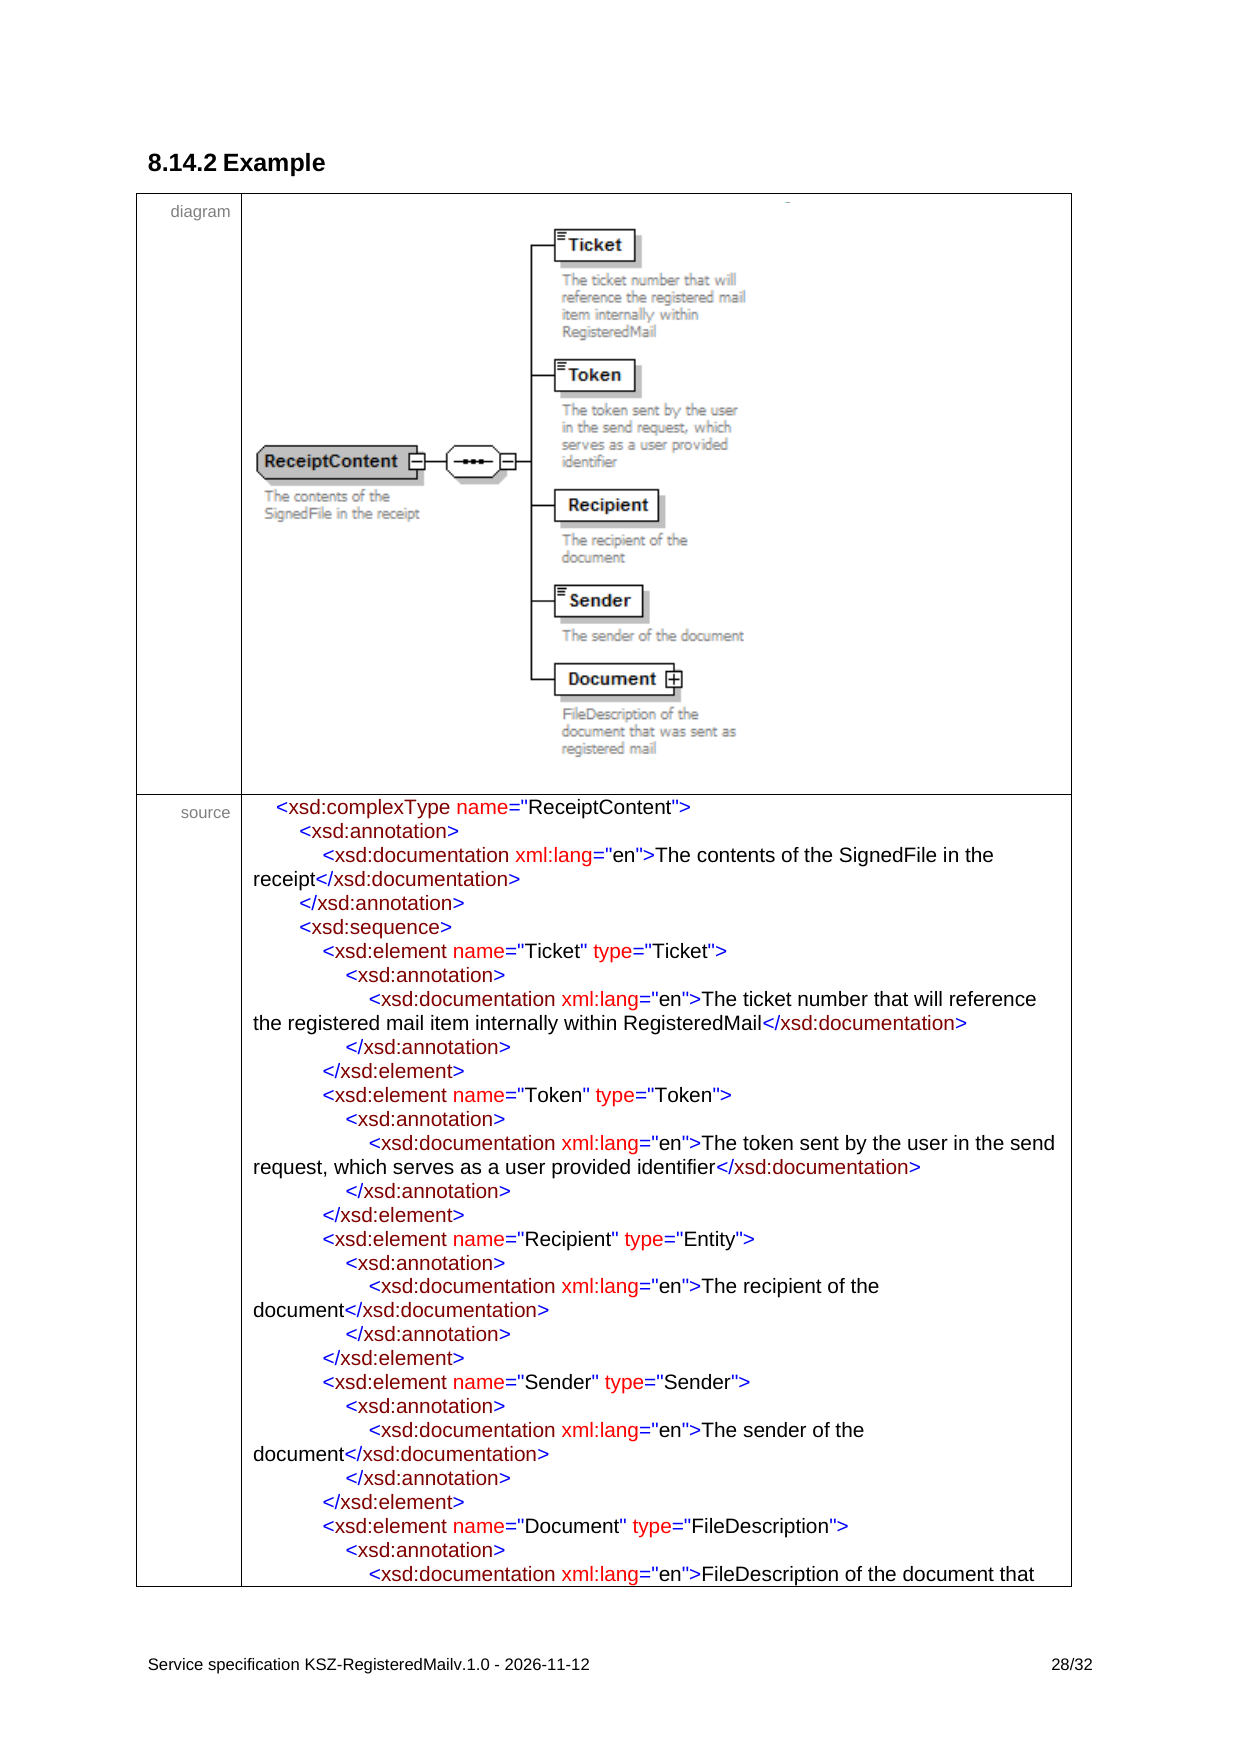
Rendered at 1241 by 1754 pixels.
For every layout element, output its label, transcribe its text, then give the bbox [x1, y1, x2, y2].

table_header diagram [137, 194, 241, 794]
subtitle Example [148, 148, 1092, 176]
picture [252, 202, 791, 787]
table_header [242, 194, 1071, 794]
table_cell source [137, 795, 241, 1586]
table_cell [242, 795, 1071, 1586]
